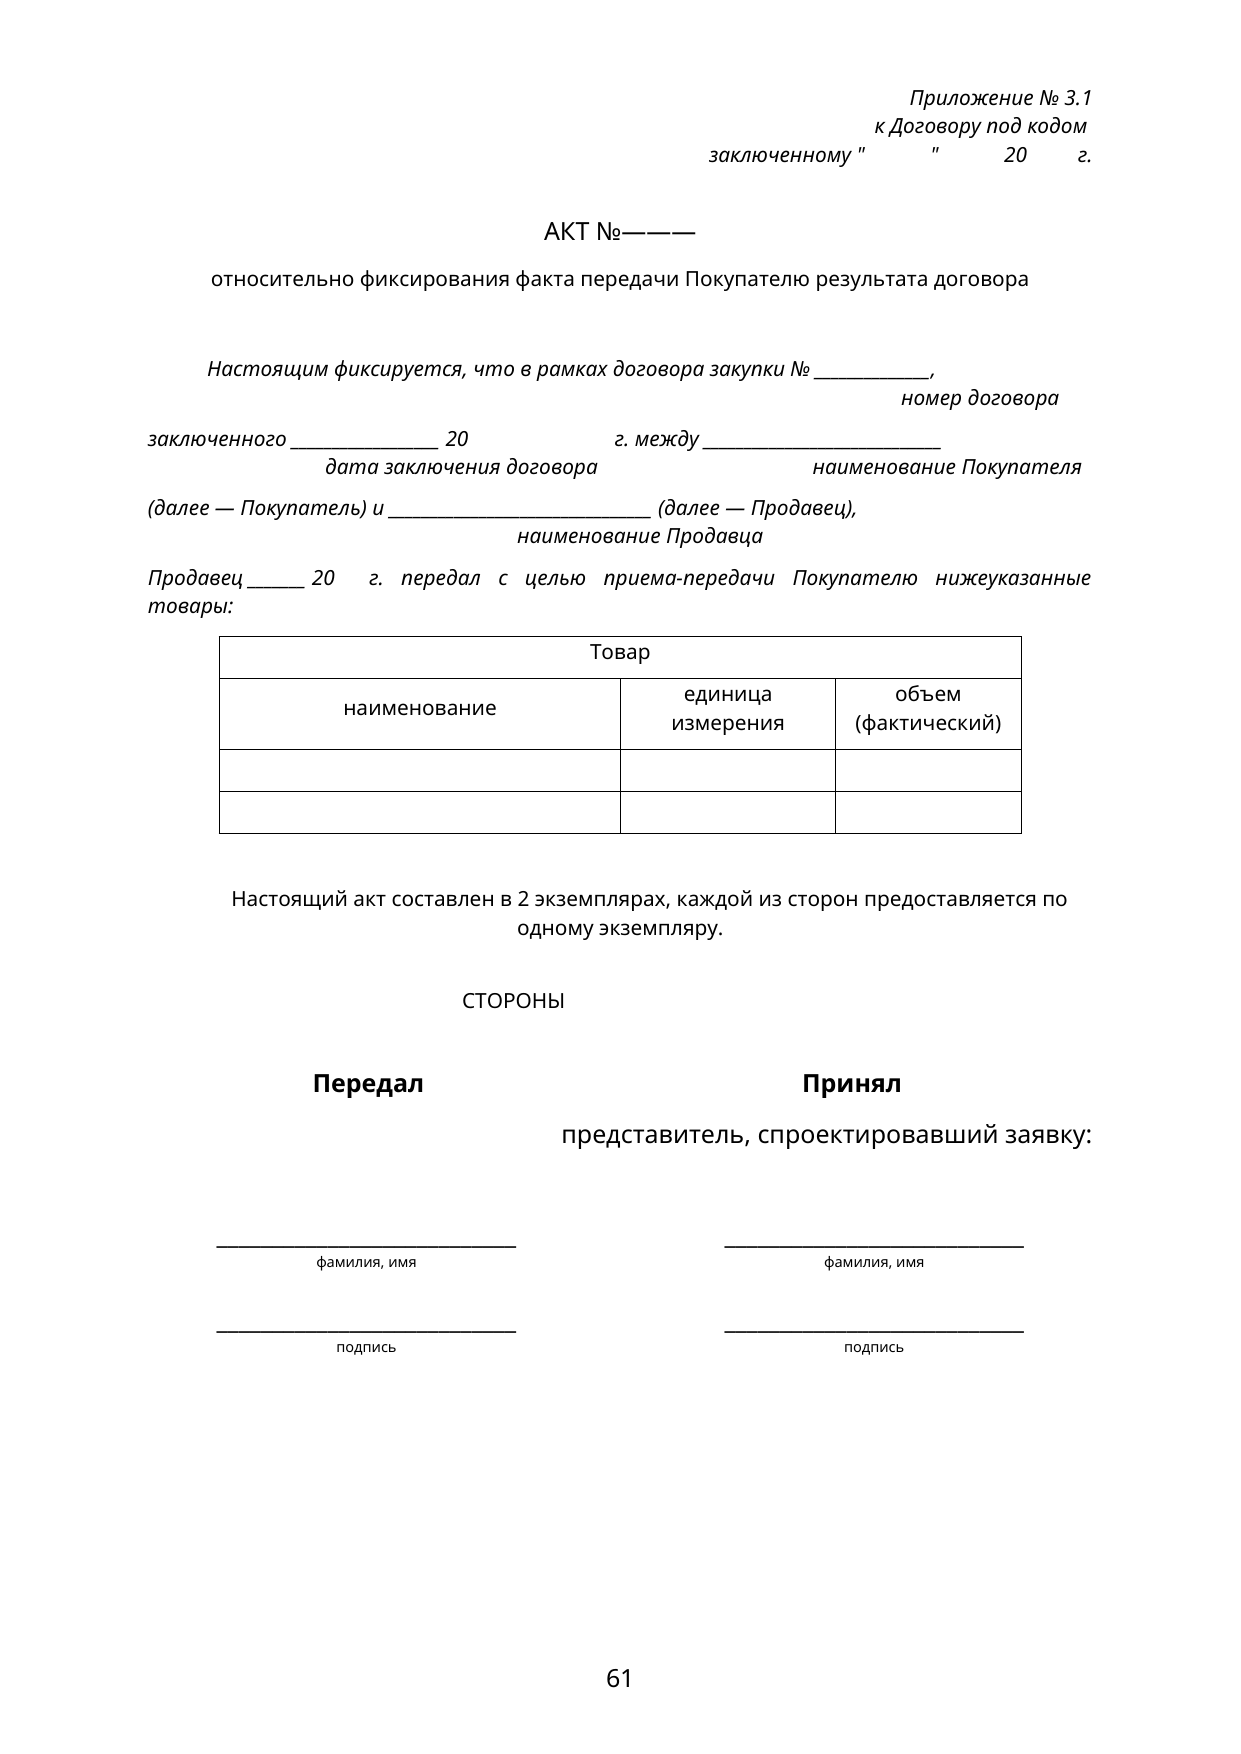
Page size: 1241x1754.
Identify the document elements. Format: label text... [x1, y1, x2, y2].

table_header Передал [136, 1066, 600, 1116]
table_cell ___________________________ подпись [620, 1303, 1128, 1387]
table_cell [220, 750, 620, 791]
text Настоящий акт составлен в 2 экземплярах, каждой из сторон предоставляется по одному экземпляру. [148, 884, 1092, 941]
text дата заключения договора наименование Покупателя [325, 452, 1130, 481]
table_cell единица измерения [621, 679, 835, 748]
text номер договора [901, 383, 1092, 411]
table_cell [621, 792, 835, 832]
text Приложение № 3.1 [148, 83, 1092, 112]
table_cell [220, 792, 620, 832]
table_cell объем (фактический) [836, 679, 1021, 748]
table_header Товар [220, 637, 1021, 678]
text наименование Продавца [517, 522, 1130, 550]
text СТОРОНЫ [148, 987, 1092, 1015]
table_header ___________________________ фамилия, имя [620, 1218, 1128, 1303]
text (далее — Покупатель) и ________________________________ (далее — Продавец), [148, 493, 1093, 522]
table_header ___________________________ фамилия, имя [112, 1218, 620, 1303]
table_cell ___________________________ подпись [112, 1303, 620, 1387]
text представитель, спроектировавший заявку: [148, 1116, 1092, 1151]
text Продавец _______ 20 г. передал с целью приема-передачи Покупателю нижеуказанные товары: [148, 563, 1092, 619]
text АКТ №——— [148, 213, 1092, 248]
table_cell [836, 792, 1021, 832]
table_cell наименование [220, 679, 620, 748]
text Настоящим фиксируется, что в рамках договора закупки № ______________, [148, 354, 1092, 383]
text к Договору под кодом заключенному " " 20 г. [148, 112, 1092, 168]
table_header Принял [600, 1066, 1104, 1116]
text заключенного __________________ 20 г. между _____________________________ [148, 424, 1092, 452]
table_cell [621, 750, 835, 791]
table_cell [836, 750, 1021, 791]
text относительно фиксирования факта передачи Покупателю результата договора [148, 264, 1092, 293]
